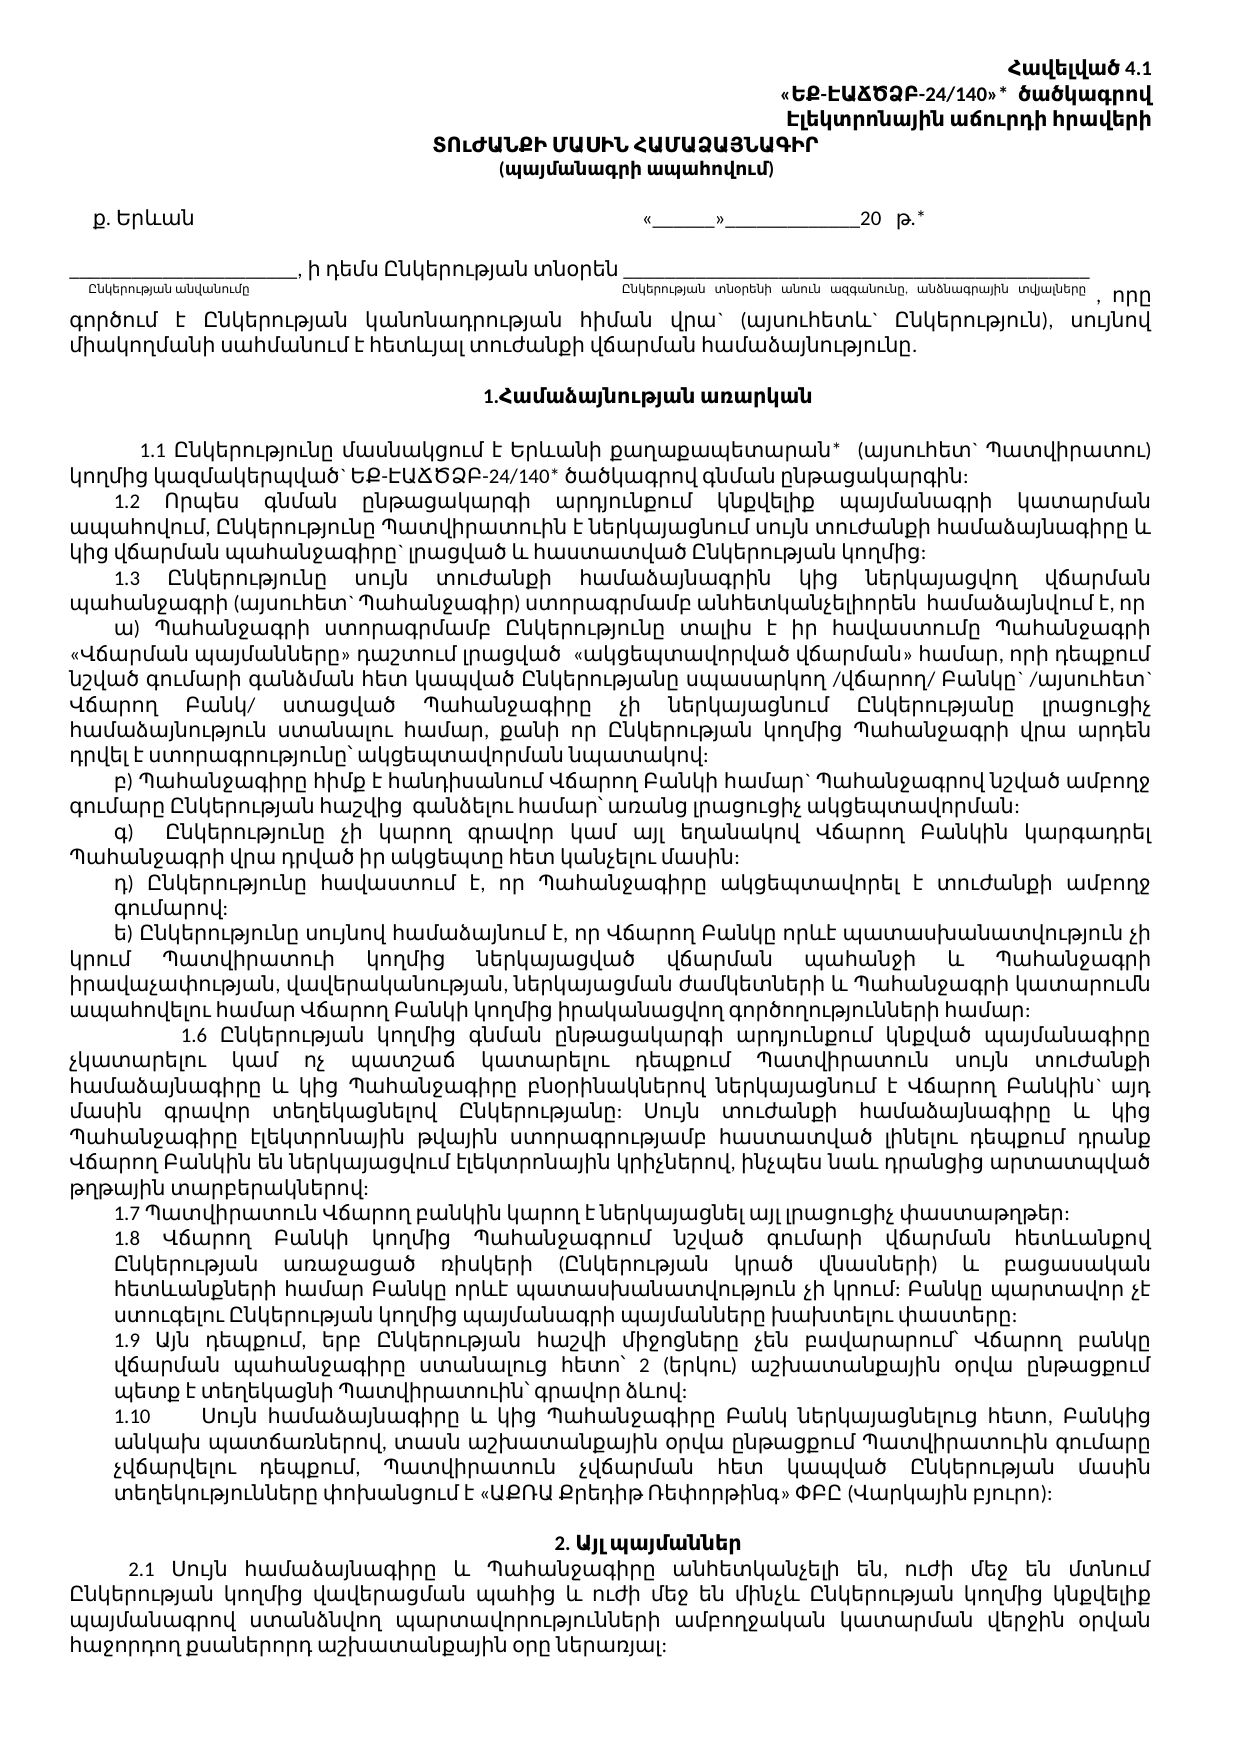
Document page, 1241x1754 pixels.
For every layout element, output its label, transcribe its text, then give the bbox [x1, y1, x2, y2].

text «ԵՔ-ԷԱՃԾՁԲ-24/140»* ծածկագրով [69, 81, 1152, 106]
text 2. Այլ պայմաններ [144, 1531, 1152, 1556]
text Հավելված 4.1 [69, 56, 1152, 81]
text (պայմանագրի ապահովում) [69, 157, 1152, 180]
text դ) Ընկերությունը հավաստում է, որ Պահանջագիրը ակցեպտավորել է տուժանքի ամբողջ գումարով: [113, 870, 1152, 921]
text Էլեկտրոնային աճուրդի հրավերի [69, 106, 1152, 132]
text գ) Ընկերությունը չի կարող գրավոր կամ այլ եղանակով Վճարող Բանկին կարգադրել Պահանջագրի վրա դրված իր ակցեպտը հետ կանչելու մասին: [69, 819, 1152, 870]
text 2.1 Սույն համաձայնագիրը և Պահանջագիրը անհետկանչելի են, ուժի մեջ են մտնում Ընկերության կողմից վավերացման պահից և ուժի մեջ են մինչև Ընկերության կողմից կնքվելիք պայմանագրով ստանձնվող պարտավորությունների ամբողջական կատարման վերջին օրվան հաջորդող քսաներորդ աշխատանքային օրը ներառյալ: [69, 1556, 1152, 1658]
text 1.8 Վճարող Բանկի կողմից Պահանջագրում նշված գումարի վճարման հետևանքով Ընկերության առաջացած ռիսկերի (Ընկերության կրած վնասների) և բացասական հետևանքների համար Բանկը որևէ պատասխանատվություն չի կրում: Բանկը պարտավոր չէ ստուգելու Ընկերության կողմից պայմանագրի պայմանները խախտելու փաստերը: [113, 1226, 1152, 1327]
text ա) Պահանջագրի ստորագրմամբ Ընկերությունը տալիս է իր հավաստումը Պահանջագրի «Վճարման պայմանները» դաշտում լրացված «ակցեպտավորված վճարման» համար, որի դեպքում նշված գումարի գանձման հետ կապված Ընկերությանը սպասարկող /վճարող/ Բանկը` /այսուհետ` Վճարող Բանկ/ ստացված Պահանջագիրը չի ներկայացնում Ընկերությանը լրացուցիչ համաձայնություն ստանալու համար, քանի որ Ընկերության կողմից Պահանջագրի վրա արդեն դրվել է ստորագրությունը՝ ակցեպտավորման նպատակով: [69, 616, 1152, 768]
text ե) Ընկերությունը սույնով համաձայնում է, որ Վճարող Բանկը որևէ պատասխանատվություն չի կրում Պատվիրատուի կողմից ներկայացված վճարման պահանջի և Պահանջագրի իրավաչափության, վավերականության, ներկայացման ժամկետների և Պահանջագրի կատարումն ապահովելու համար Վճարող Բանկի կողմից իրականացվող գործողությունների համար: [69, 921, 1152, 1022]
text 1.10 Սույն համաձայնագիրը և կից Պահանջագիրը Բանկ ներկայացնելուց հետո, Բանկից անկախ պատճառներով, տասն աշխատանքային օրվա ընթացքում Պատվիրատուին գումարը չվճարվելու դեպքում, Պատվիրատուն չվճարման հետ կապված Ընկերության մասին տեղեկությունները փոխանցում է «ԱՔՌԱ Քրեդիթ Ռեփորթինգ» ՓԲԸ (Վարկային բյուրո): [113, 1403, 1152, 1505]
text բ) Պահանջագիրը հիմք է հանդիսանում Վճարող Բանկի համար` Պահանջագրով նշված ամբողջ գումարը Ընկերության հաշվից գանձելու համար՝ առանց լրացուցիչ ակցեպտավորման: [69, 768, 1152, 819]
text 1.9 Այն դեպքում, երբ Ընկերության հաշվի միջոցները չեն բավարարում՝ Վճարող բանկը վճարման պահանջագիրը ստանալուց հետո՝ 2 (երկու) աշխատանքային օրվա ընթացքում պետք է տեղեկացնի Պատվիրատուին՝ գրավոր ձևով: [113, 1327, 1152, 1403]
text 1.6 Ընկերության կողմից գնման ընթացակարգի արդյունքում կնքված պայմանագիրը չկատարելու կամ ոչ պատշաճ կատարելու դեպքում Պատվիրատուն սույն տուժանքի համաձայնագիրը և կից Պահանջագիրը բնօրինակներով ներկայացնում է Վճարող Բանկին` այդ մասին գրավոր տեղեկացնելով Ընկերությանը: Սույն տուժանքի համաձայնագիրը և կից Պահանջագիրը էլեկտրոնային թվային ստորագրությամբ հաստատված լինելու դեպքում դրանք Վճարող Բանկին են ներկայացվում էլեկտրոնային կրիչներով, ինչպես նաև դրանցից արտատպված թղթային տարբերակներով: [69, 1022, 1152, 1200]
text Ընկերության անվանումը Ընկերության տնօրենի անուն ազգանունը, անձնագրային տվյալները , որը գործում է Ընկերության կանոնադրության հիման վրա` (այսուհետև` Ընկերություն), սույնով միակողմանի սահմանում է հետևյալ տուժանքի վճարման համաձայնությունը. [69, 282, 1152, 358]
text ______________________, ի դեմս Ընկերության տնօրեն _____________________________________________ [69, 256, 1152, 282]
text 1.2 Որպես գնման ընթացակարգի արդյունքում կնքվելիք պայմանագրի կատարման ապահովում, Ընկերությունը Պատվիրատուին է ներկայացնում սույն տուժանքի համաձայնագիրը և կից վճարման պահանջագիրը` լրացված և հաստատված Ընկերության կողմից: [69, 488, 1152, 565]
text 1.7 Պատվիրատուն Վճարող բանկին կարող է ներկայացնել այլ լրացուցիչ փաստաթղթեր: [113, 1200, 1152, 1226]
text 1.3 Ընկերությունը սույն տուժանքի համաձայնագրին կից ներկայացվող վճարման պահանջագրի (այսուհետ` Պահանջագիր) ստորագրմամբ անհետկանչելիորեն համաձայնվում է, որ [69, 565, 1152, 616]
text 1.1 Ընկերությունը մասնակցում է Երևանի քաղաքապետարան* (այսուհետ` Պատվիրատու) կողմից կազմակերպված` ԵՔ-ԷԱՃԾՁԲ-24/140* ծածկագրով գնման ընթացակարգին: [69, 438, 1152, 488]
text ք. Երևան «______»_____________20 թ.* [69, 206, 1152, 231]
text ՏՈւԺԱՆՔԻ ՄԱՍԻՆ ՀԱՄԱՁԱՅՆԱԳԻՐ [69, 132, 1152, 157]
text 1.Համաձայնության առարկան [144, 383, 1152, 409]
